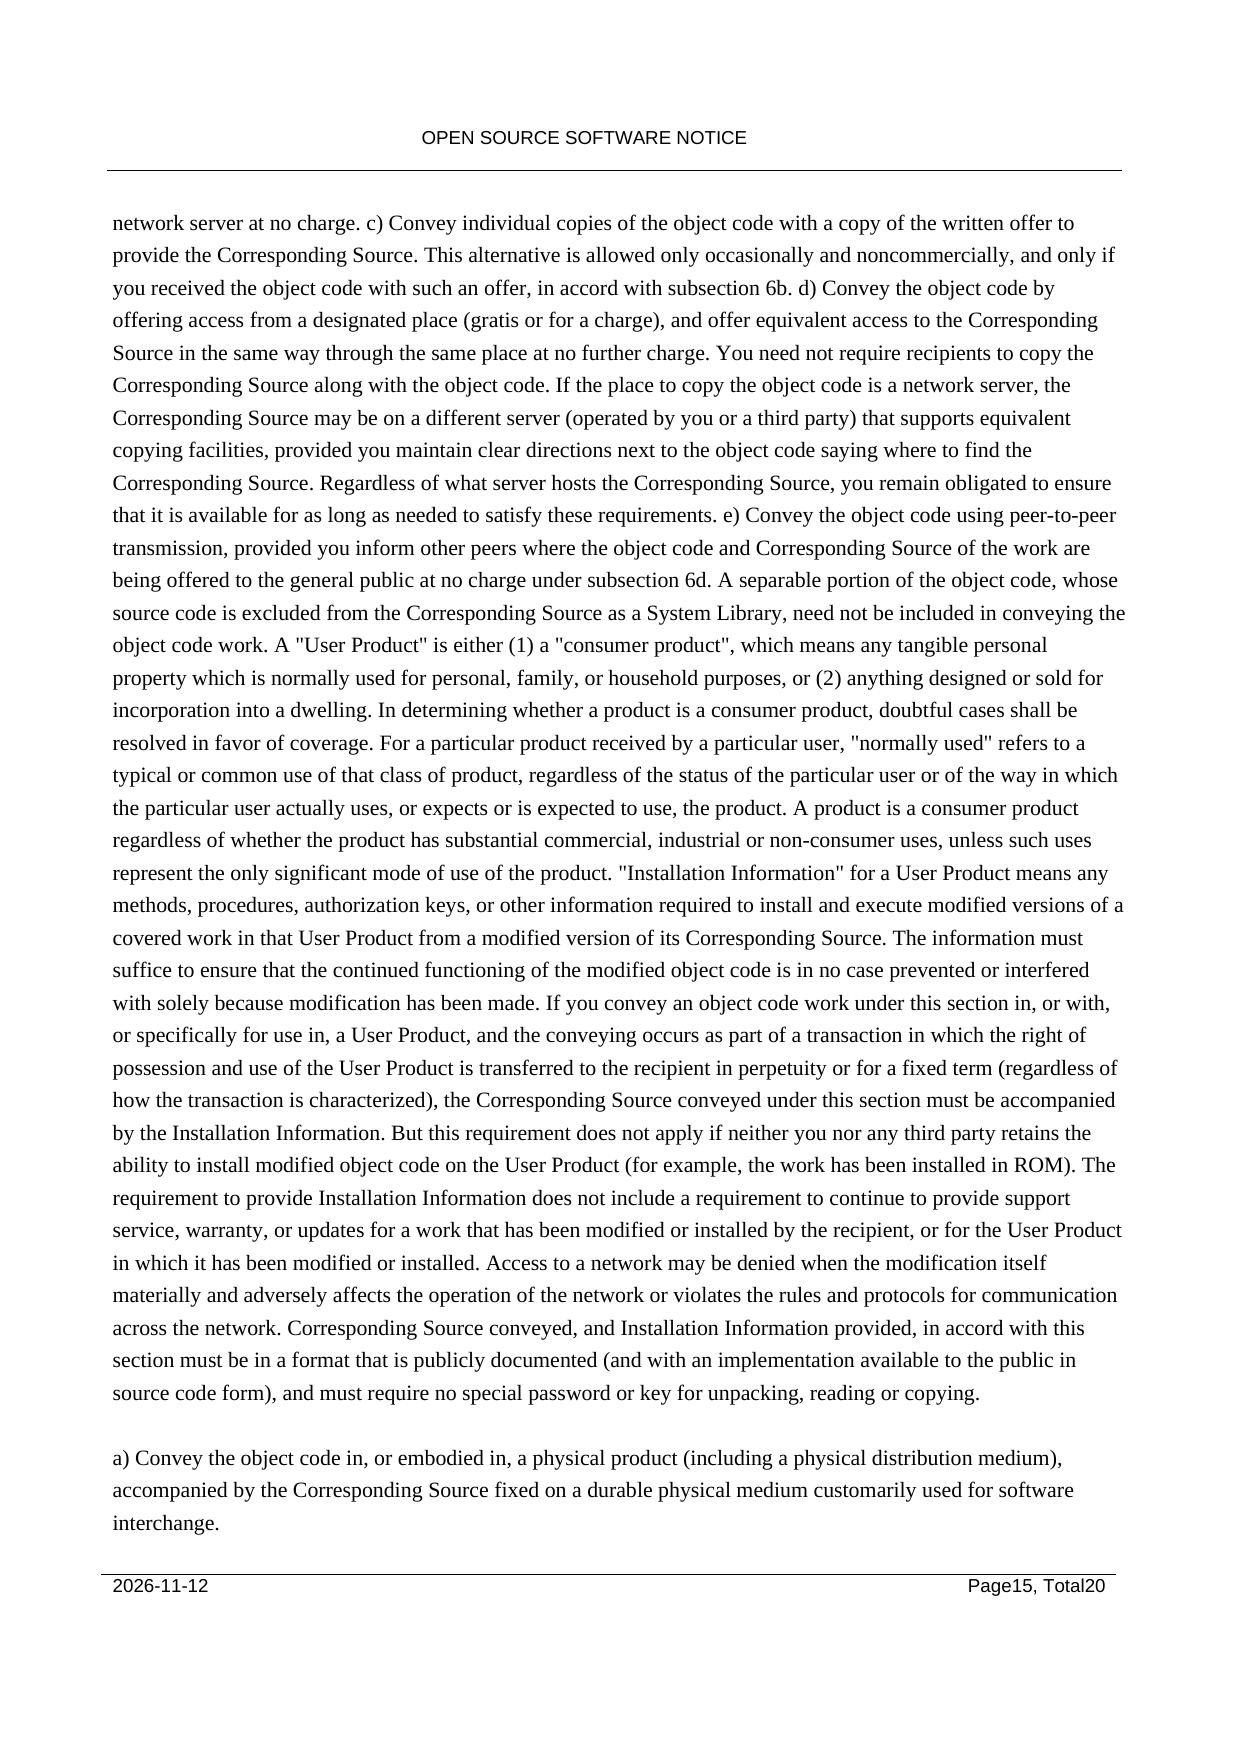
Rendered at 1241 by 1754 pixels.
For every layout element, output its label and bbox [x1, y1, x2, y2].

text [112, 206, 1128, 1539]
